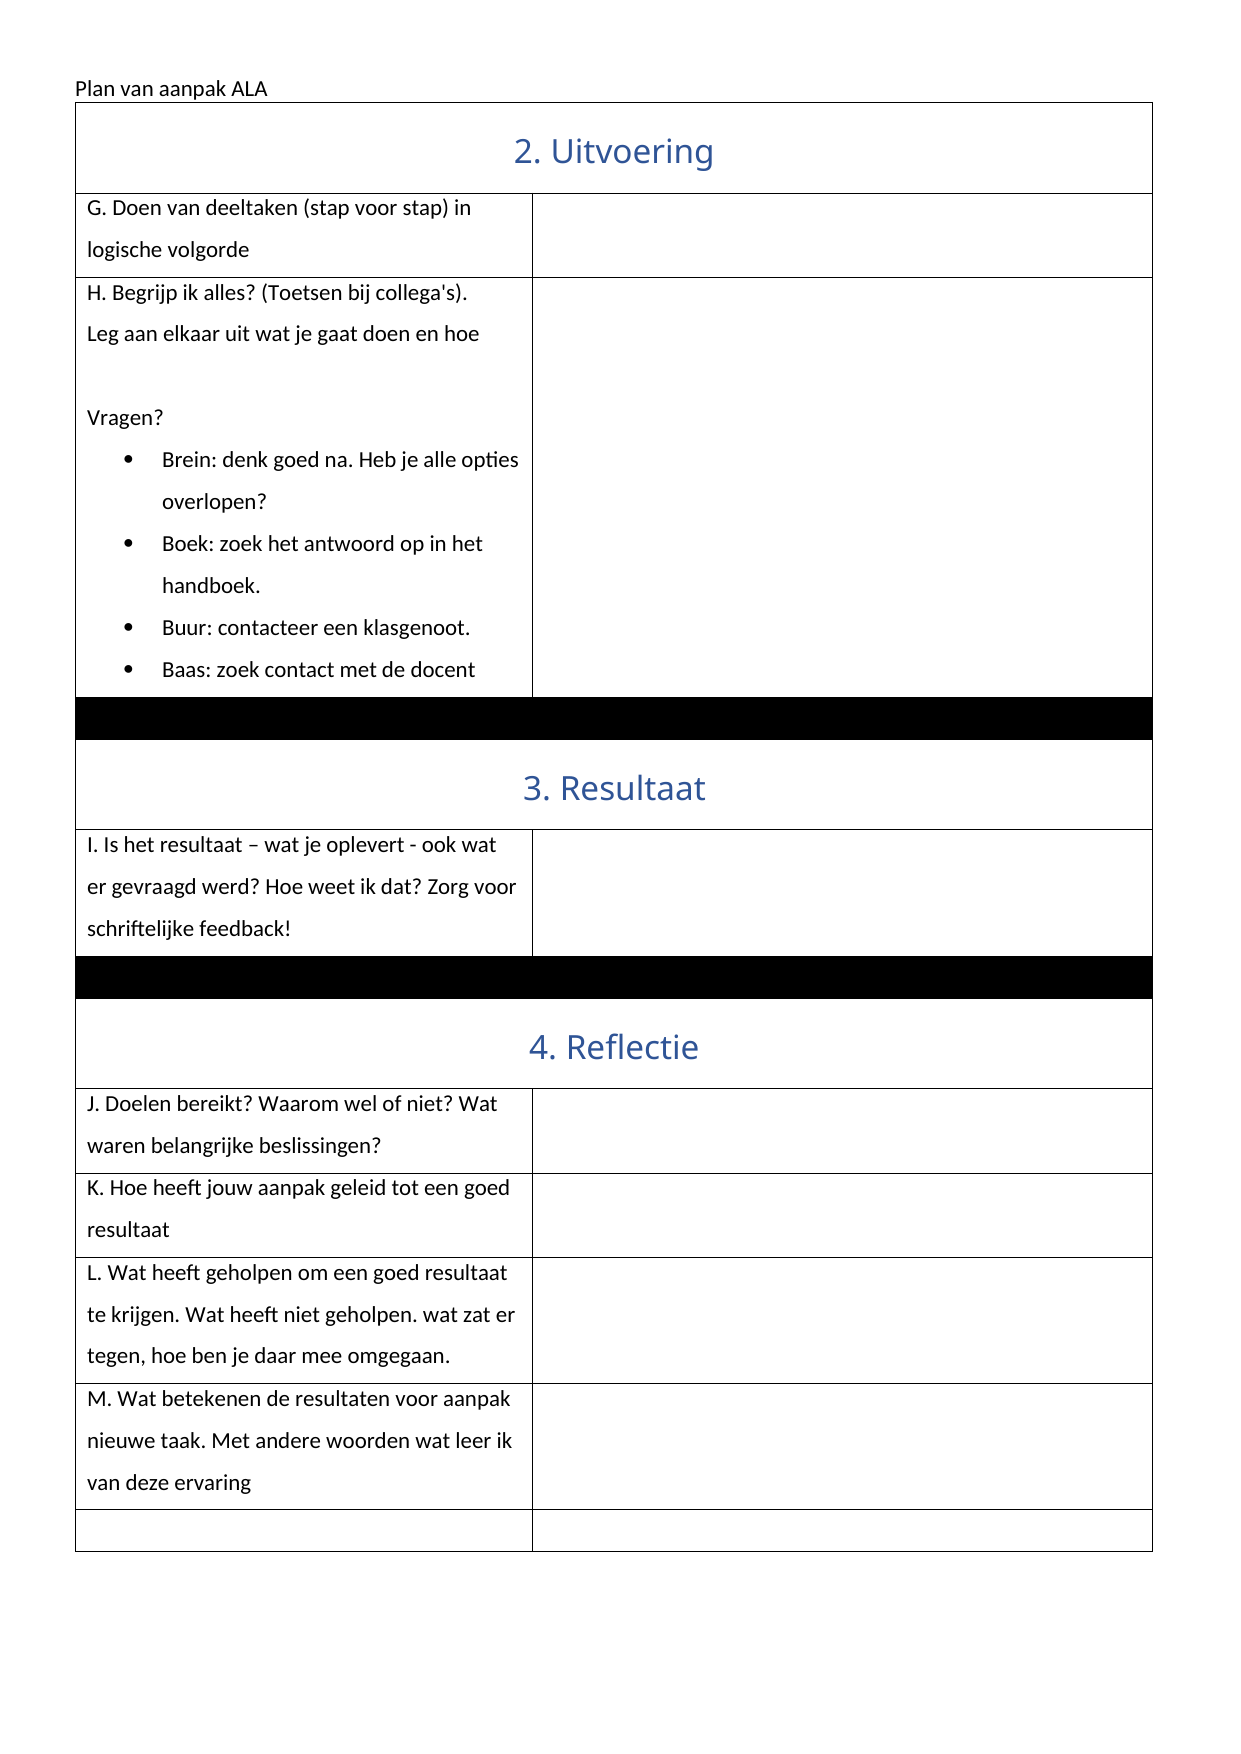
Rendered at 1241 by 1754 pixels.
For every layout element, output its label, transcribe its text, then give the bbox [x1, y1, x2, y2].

table_cell 2. Uitvoering [76, 103, 1152, 192]
table_cell [76, 698, 532, 739]
table_cell [76, 957, 532, 998]
table_cell M. Wat betekenen de resultaten voor aanpak nieuwe taak. Met andere woorden wat leer ik van deze ervaring [76, 1384, 532, 1509]
table_cell [76, 1510, 532, 1551]
table_cell [533, 1174, 1152, 1257]
table_cell [533, 1089, 1152, 1172]
table_cell [533, 830, 1152, 956]
table_cell K. Hoe heeft jouw aanpak geleid tot een goed resultaat [76, 1174, 532, 1257]
table_cell [533, 1258, 1152, 1383]
table_cell H. Begrijp ik alles? (Toetsen bij collega's). Leg aan elkaar uit wat je gaat doen en hoe Vragen? Brein: denk goed na. Heb je alle opties overlopen? Boek: zoek het antwoord op in het handboek. Buur: contacteer een klasgenoot. Baas: zoek contact met de docent [76, 278, 532, 697]
table_cell 4. Reflectie [76, 999, 1152, 1088]
table_cell [533, 1384, 1152, 1509]
table_cell [533, 1510, 1152, 1551]
table_cell I. Is het resultaat – wat je oplevert - ook wat er gevraagd werd? Hoe weet ik dat? Zorg voor schriftelijke feedback! [76, 830, 532, 956]
table_cell J. Doelen bereikt? Waarom wel of niet? Wat waren belangrijke beslissingen? [76, 1089, 532, 1172]
table_cell L. Wat heeft geholpen om een goed resultaat te krijgen. Wat heeft niet geholpen. wat zat er tegen, hoe ben je daar mee omgegaan. [76, 1258, 532, 1383]
table_cell [533, 194, 1152, 277]
table_cell G. Doen van deeltaken (stap voor stap) in logische volgorde [76, 194, 532, 277]
table_cell [533, 278, 1152, 697]
table_cell [533, 698, 1152, 739]
table_cell [533, 957, 1152, 998]
table_cell 3. Resultaat [76, 740, 1152, 829]
